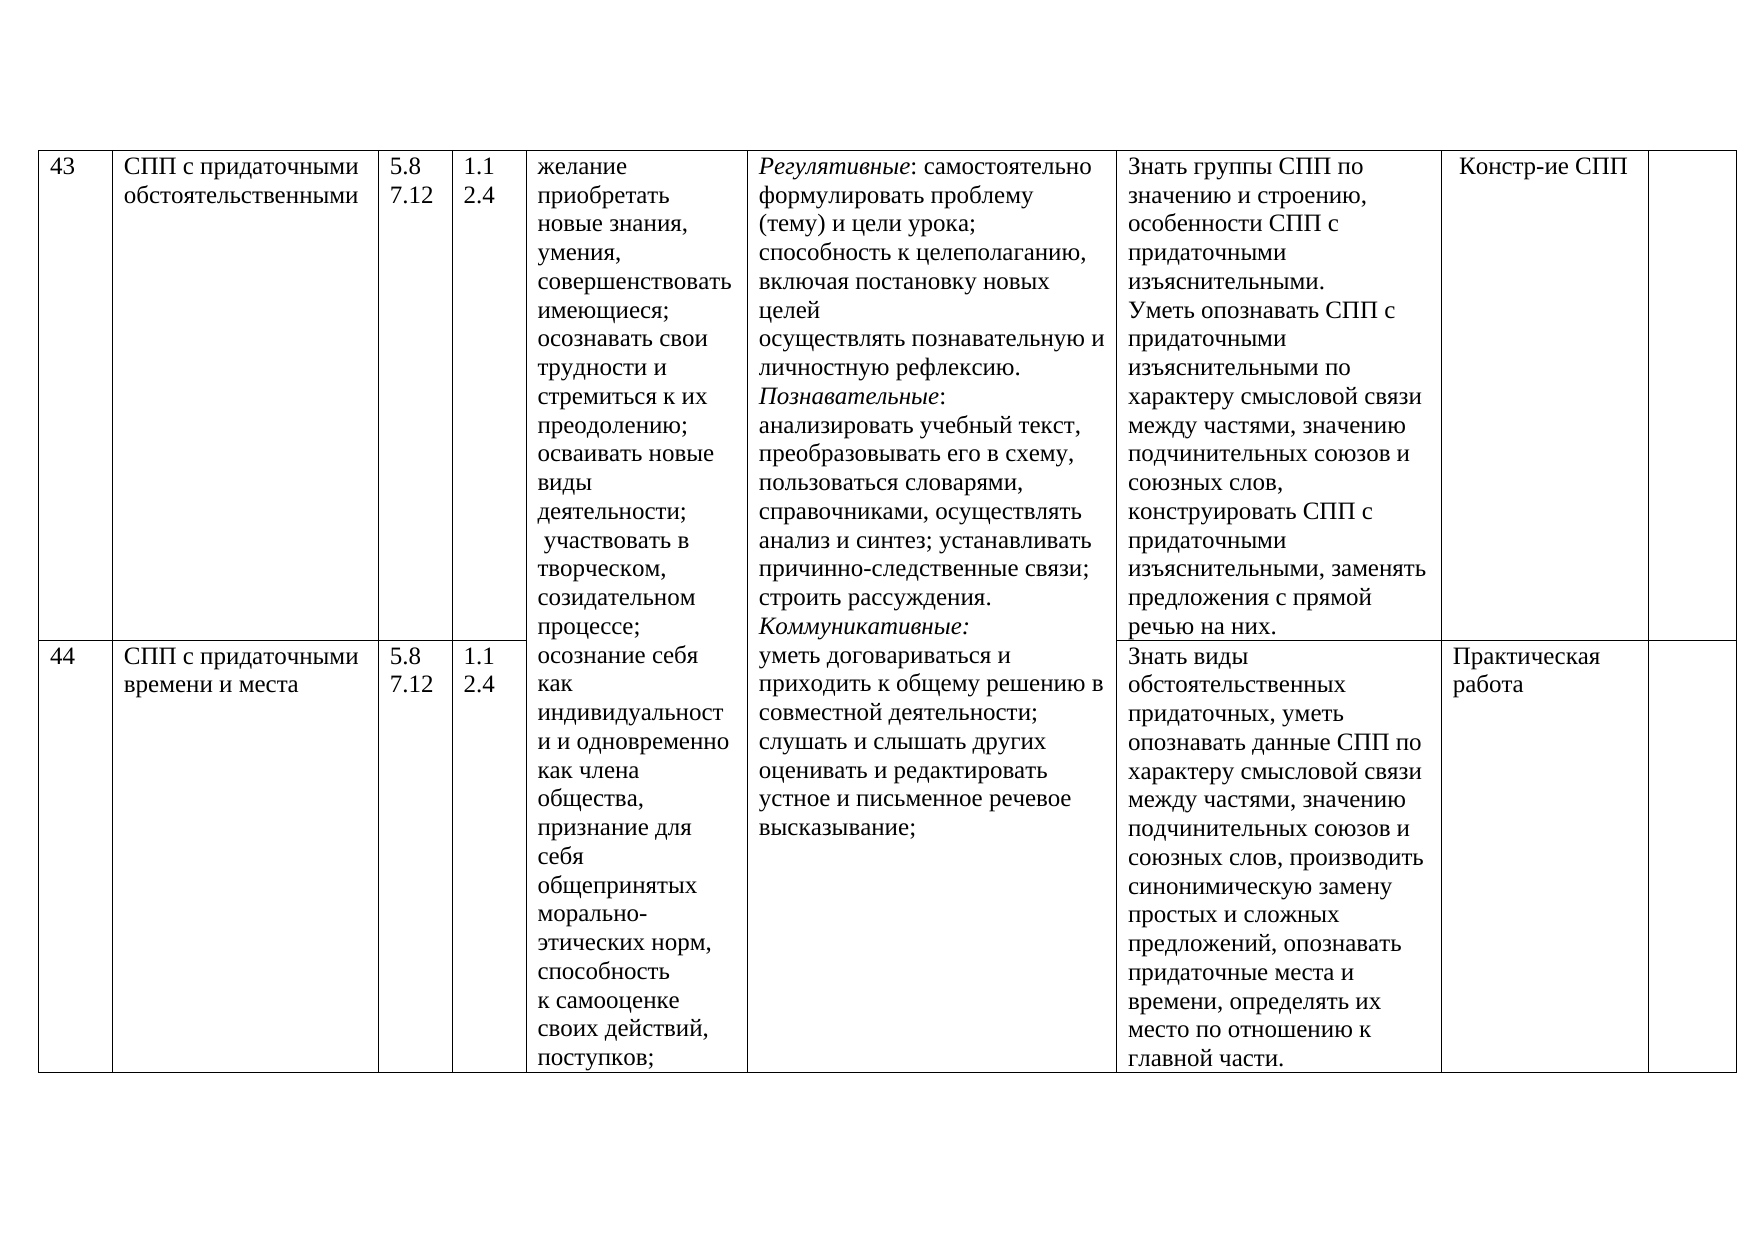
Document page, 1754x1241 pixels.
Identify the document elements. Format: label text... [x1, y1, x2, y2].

table_cell 43 [39, 151, 112, 640]
table_cell Знать группы СПП по значению и строению, особенности СПП с придаточными изъяснительными. Уметь опознавать СПП с придаточными изъяснительными по характеру смысловой связи между частями, значению подчинительных союзов и союзных слов, конструировать СПП с придаточными изъяснительными, заменять предложения с прямой речью на них. [1117, 151, 1441, 640]
table_cell 1.1 2.4 [453, 151, 526, 640]
table_cell Констр-ие СПП [1442, 151, 1648, 640]
table_cell [1649, 641, 1736, 1072]
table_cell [113, 641, 378, 1072]
table_cell 1.1 2.4 [453, 641, 526, 1072]
table_cell 5.8 7.12 [379, 151, 452, 640]
table_cell 5.8 7.12 [379, 641, 452, 1072]
table_cell Регулятивные: самостоятельно формулировать проблему (тему) и цели урока; способность к целеполаганию, включая постановку новых целей осуществлять познавательную и личностную рефлексию. Познавательные: анализировать учебный текст, преобразовывать его в схему, пользоваться словарями, справочниками, осуществлять анализ и синтез; устанавливать причинно-следственные связи; строить рассуждения. Коммуникативные: уметь договариваться и приходить к общему решению в совместной деятельности; слушать и слышать других оценивать и редактировать устное и письменное речевое высказывание; Регулятивные: самостоятельно составлять план решения учебной проблемы Регулятивные: работать по плану, сверяя свои действия с целью, прогнозировать, корректировать свою деятельность; Познавательные: осуществлять анализ и синтез Коммуникативные: высказывать и обосновывать свою точку зрения [748, 151, 1116, 1072]
table_cell СПП с придаточными обстоятельственными [113, 151, 378, 640]
table_cell 44 [39, 641, 112, 1072]
table_cell [1649, 151, 1736, 640]
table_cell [1117, 641, 1441, 1072]
table_cell Практическая работа [1442, 641, 1648, 1072]
